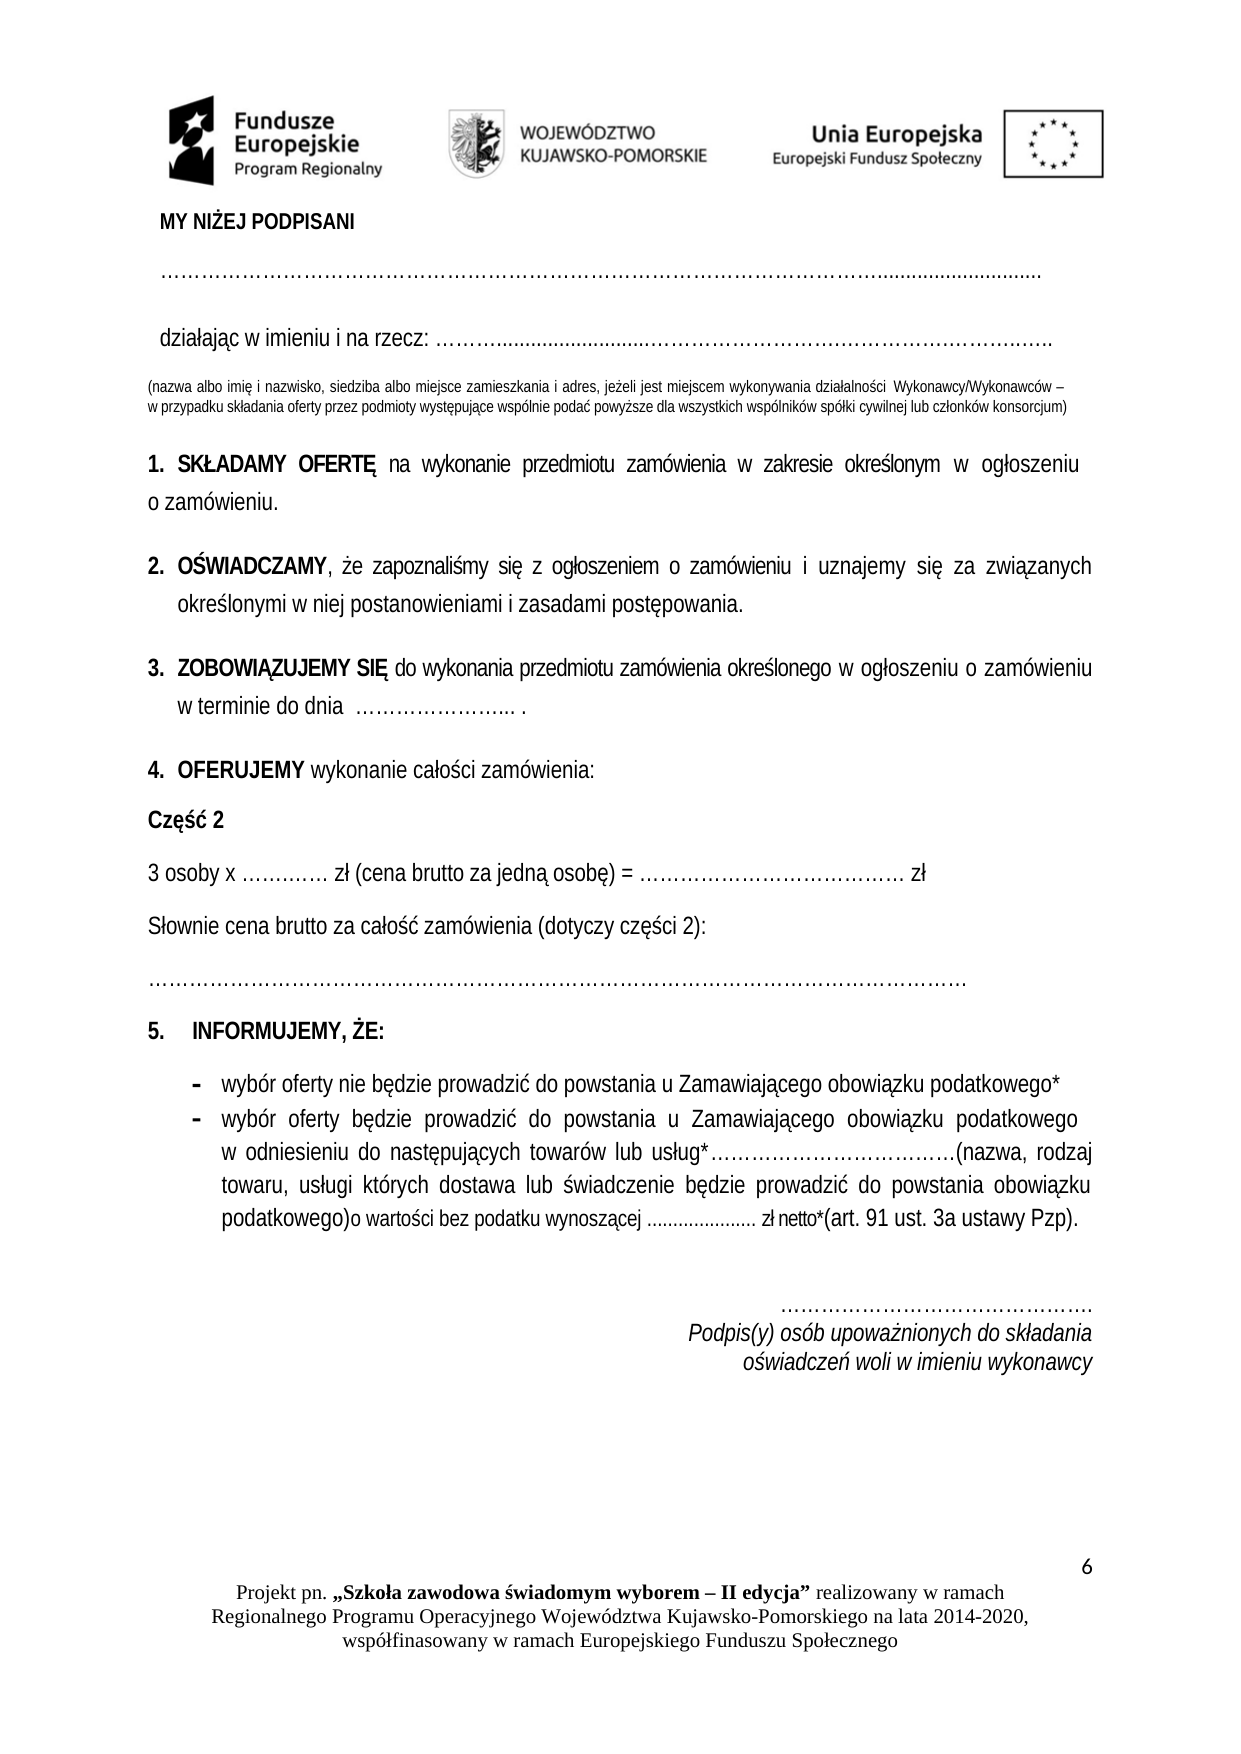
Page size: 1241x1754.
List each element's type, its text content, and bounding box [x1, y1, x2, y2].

text oświadczeń woli w imieniu wykonawcy [148, 1347, 1093, 1375]
text Część 2 [148, 787, 1093, 839]
list ZOBOWIĄZUJEMY SIĘ do wykonania przedmiotu zamówienia określonego w ogłoszeniu o zamówieniu w terminie do dnia …………………... . [148, 647, 1093, 722]
picture [147, 73, 1126, 208]
list wybór oferty nie będzie prowadzić do powstania u Zamawiającego obowiązku podatkowego* [192, 1051, 1093, 1103]
list OFERUJEMY wykonanie całości zamówienia: [148, 748, 1093, 786]
text ………………………………………. [148, 1289, 1093, 1318]
list OŚWIADCZAMY, że zapoznaliśmy się z ogłoszeniem o zamówieniu i uznajemy się za związanych określonymi w niej postanowieniami i zasadami postępowania. [148, 544, 1093, 619]
text Podpis(y) osób upoważnionych do składania [148, 1318, 1093, 1347]
text 3 osoby x …….…… zł (cena brutto za jedną osobę) = ………………………………… zł Słownie cena brutto za całość zamówienia (dotyczy części 2): ………………………………………………………………………………………………………… [148, 839, 1093, 997]
text (nazwa albo imię i nazwisko, siedziba albo miejsce zamieszkania i adres, jeżeli jest miejscem wykonywania działalności Wykonawcy/Wykonawców – w przypadku składania oferty przez podmioty występujące wspólnie podać powyższe dla wszystkich wspólników spółki cywilnej lub członków konsorcjum) [148, 377, 1069, 416]
text działając w imieniu i na rzecz: ………...........................……………………….…………….………..….. [159, 304, 1056, 356]
list wybór oferty będzie prowadzić do powstania u Zamawiającego obowiązku podatkowego w odniesieniu do następujących towarów lub usług*………………………………(nazwa, rodzaj towaru, usługi których dostawa lub świadczenie będzie prowadzić do powstania obowiązku podatkowego)o wartości bez podatku wynoszącej ..................... zł netto*(art. 91 ust. 3a ustawy Pzp). [192, 1104, 1093, 1231]
list INFORMUJEMY, ŻE: [148, 998, 1093, 1050]
text MY NIŻEJ PODPISANI [159, 208, 1093, 234]
text ……………………………………………………………………………………………............................. [159, 255, 1056, 284]
list SKŁADAMY OFERTĘ na wykonanie przedmiotu zamówienia w zakresie określonym w ogłoszeniu o zamówieniu. [148, 443, 1093, 518]
